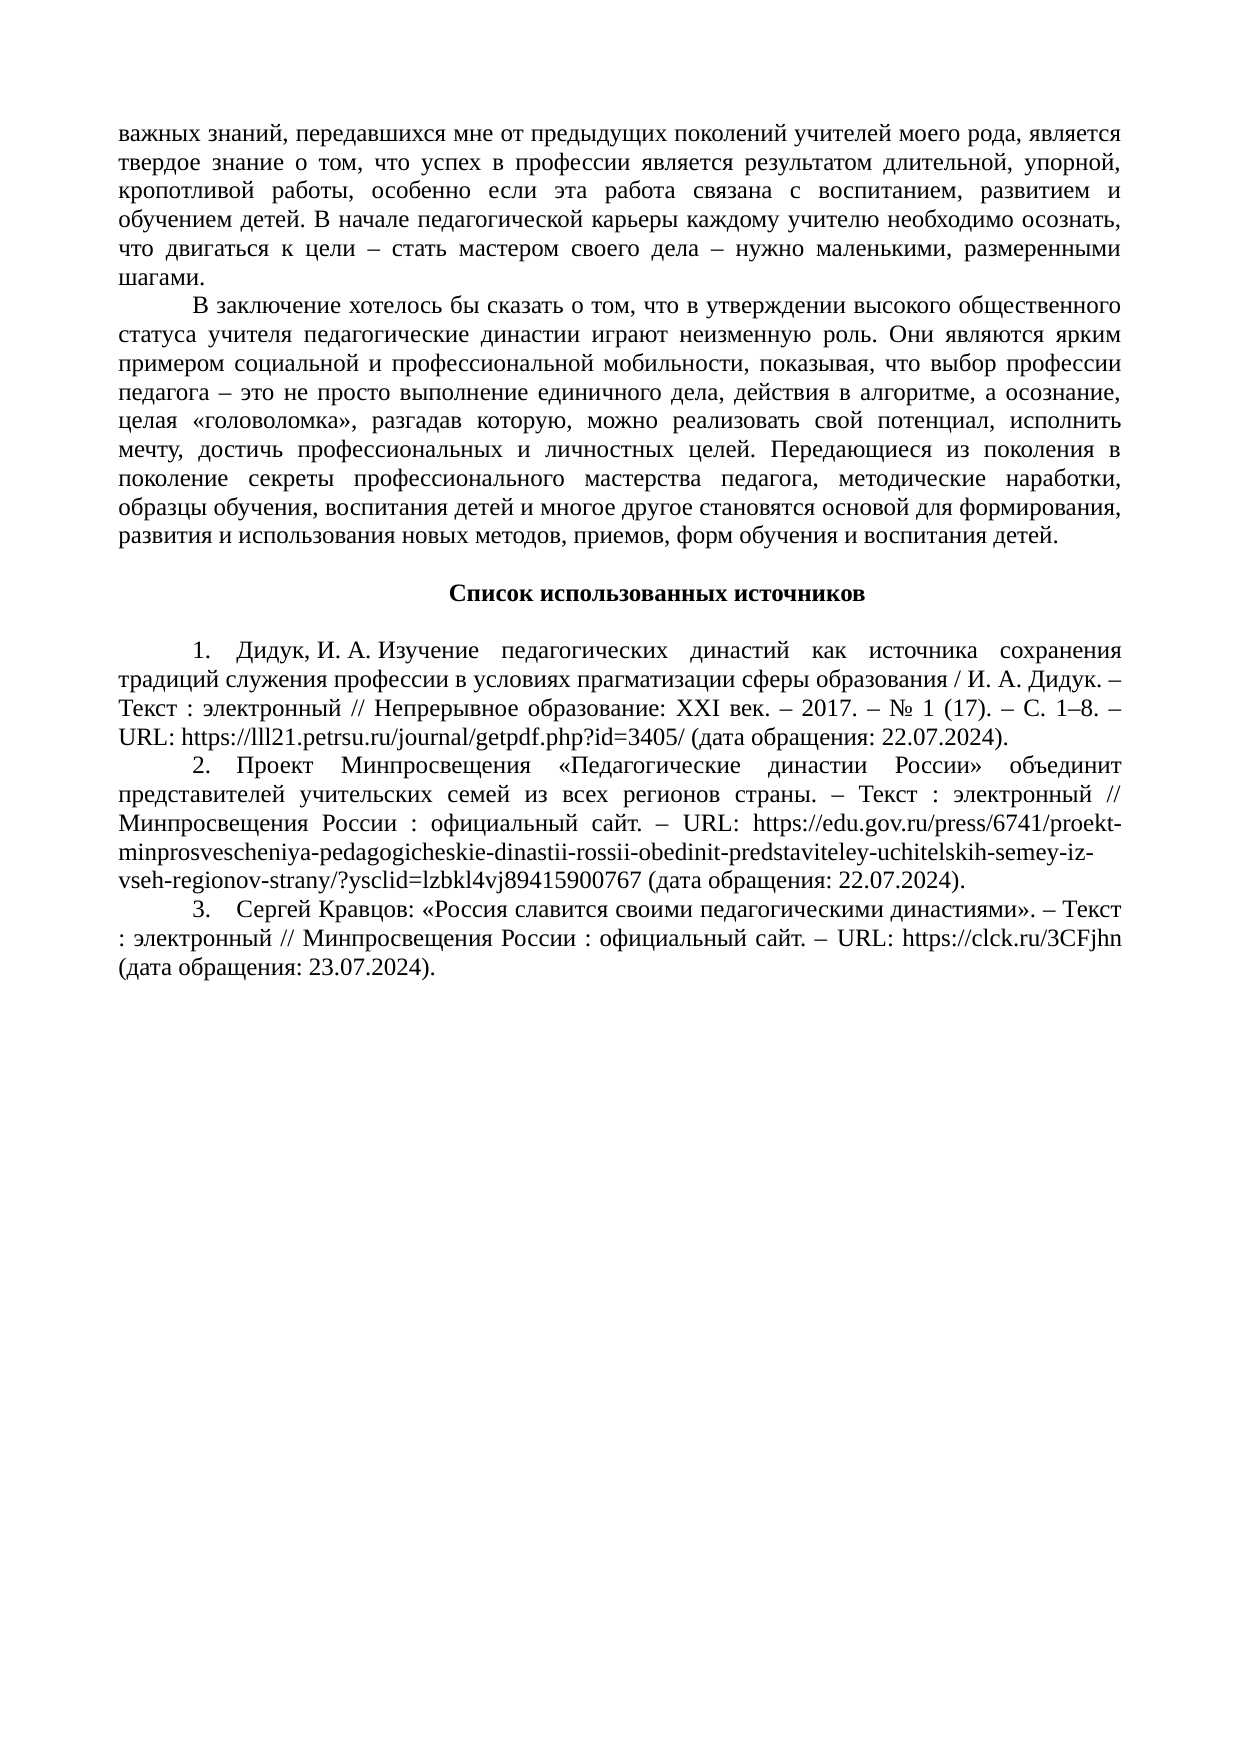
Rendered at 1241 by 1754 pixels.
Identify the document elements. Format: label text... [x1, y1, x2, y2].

list Сергей Кравцов: «Россия славится своими педагогическими династиями». – Текст : электронный // Минпросвещения России : официальный сайт. – URL: https://clck.ru/3CFjhn (дата обращения: 23.07.2024). [118, 894, 1122, 981]
text В заключение хотелось бы сказать о том, что в утверждении высокого общественного статуса учителя педагогические династии играют неизменную роль. Они являются ярким примером социальной и профессиональной мобильности, показывая, что выбор профессии педагога – это не просто выполнение единичного дела, действия в алгоритме, а осознание, целая «головоломка», разгадав которую, можно реализовать свой потенциал, исполнить мечту, достичь профессиональных и личностных целей. Передающиеся из поколения в поколение секреты профессионального мастерства педагога, методические наработки, образцы обучения, воспитания детей и многое другое становятся основой для формирования, развития и использования новых методов, приемов, форм обучения и воспитания детей. [118, 291, 1122, 549]
list Дидук, И. А. Изучение педагогических династий как источника сохранения традиций служения профессии в условиях прагматизации сферы образования / И. А. Дидук. – Текст : электронный // Непрерывное образование: XXI век. – 2017. – № 1 (17). – С. 1–8. – URL: https://lll21.petrsu.ru/journal/getpdf.php?id=3405/ (дата обращения: 22.07.2024). [118, 636, 1122, 751]
list Проект Минпросвещения «Педагогические династии России» объединит представителей учительских семей из всех регионов страны. – Текст : электронный // Минпросвещения России : официальный сайт. – URL: https://edu.gov.ru/press/6741/proekt-minprosvescheniya-pedagogicheskie-dinastii-rossii-obedinit-predstaviteley-uchitelskih-semey-iz-vseh-regionov-strany/?ysclid=lzbkl4vj89415900767 (дата обращения: 22.07.2024). [118, 751, 1122, 894]
text Список использованных источников [118, 578, 1122, 607]
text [118, 118, 1122, 291]
